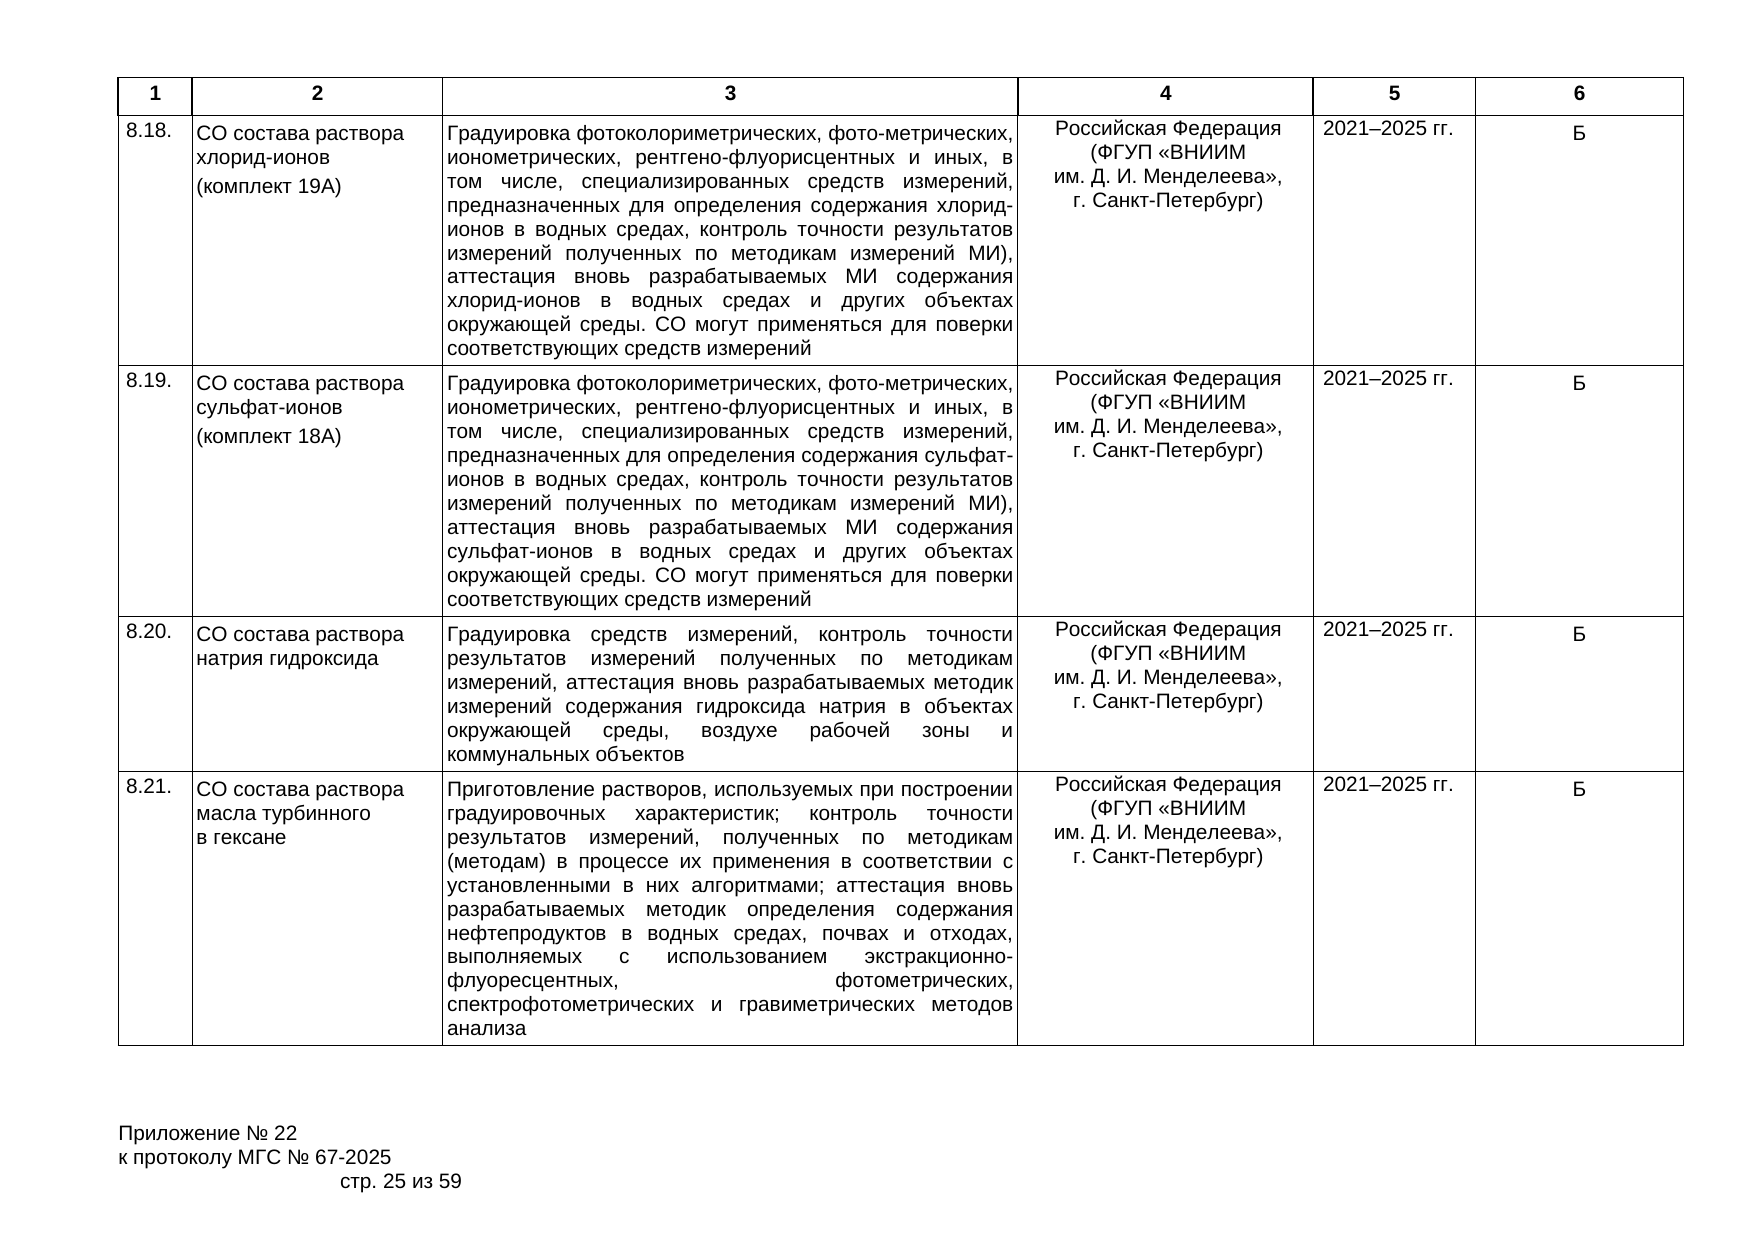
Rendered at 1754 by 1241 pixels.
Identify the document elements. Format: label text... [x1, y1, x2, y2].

table_header 3 [443, 78, 1017, 114]
table_cell Градуировка фотоколориметрических, фото-метрических, ионометрических, рентгено-флуорисцентных и иных, в том числе, специализированных средств измерений, предназначенных для определения содержания сульфат-ионов в водных средах, контроль точности результатов измерений полученных по методикам измерений МИ), аттестация вновь разрабатываемых МИ содержания сульфат-ионов в водных средах и других объектах окружающей среды. СО могут применяться для поверки соответствующих средств измерений [443, 366, 1017, 616]
table_cell Градуировка фотоколориметрических, фото-метрических, ионометрических, рентгено-флуорисцентных и иных, в том числе, специализированных средств измерений, предназначенных для определения содержания хлорид-ионов в водных средах, контроль точности результатов измерений полученных по методикам измерений МИ), аттестация вновь разрабатываемых МИ содержания хлорид-ионов в водных средах и других объектах окружающей среды. СО могут применяться для поверки соответствующих средств измерений [443, 116, 1017, 365]
table_cell [119, 617, 192, 771]
table_header 5 [1314, 78, 1475, 114]
table_cell СО состава раствора хлорид-ионов (комплект 19А) [193, 116, 442, 365]
table_header 1 [119, 78, 191, 114]
table_cell [119, 772, 192, 1045]
table_cell СО состава раствора масла турбинного в гексане [193, 772, 442, 1045]
table_header 6 [1476, 78, 1683, 114]
table_cell Приготовление растворов, используемых при построении градуировочных характеристик; контроль точности результатов измерений, полученных по методикам (методам) в процессе их применения в соответствии с установленными в них алгоритмами; аттестация вновь разрабатываемых методик определения содержания нефтепродуктов в водных средах, почвах и отходах, выполняемых с использованием экстракционно-флуоресцентных, фотометрических, спектрофотометрических и гравиметрических методов анализа [443, 772, 1017, 1045]
table_header 4 [1019, 78, 1312, 114]
table_cell 2021–2025 гг. [1314, 772, 1475, 1045]
table_cell [119, 116, 192, 365]
table_cell 2021–2025 гг. [1314, 366, 1475, 616]
table_cell Российская Федерация (ФГУП «ВНИИМ им. Д. И. Менделеева», г. Санкт-Петербург) [1018, 617, 1313, 771]
table_cell СО состава раствора сульфат-ионов (комплект 18А) [193, 366, 442, 616]
table_cell Градуировка средств измерений, контроль точности результатов измерений полученных по методикам измерений, аттестация вновь разрабатываемых методик измерений содержания гидроксида натрия в объектах окружающей среды, воздухе рабочей зоны и коммунальных объектов [443, 617, 1017, 771]
table_cell СО состава раствора натрия гидроксида [193, 617, 442, 771]
table_cell [119, 366, 192, 616]
table_cell 2021–2025 гг. [1314, 116, 1475, 365]
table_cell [1018, 772, 1313, 1045]
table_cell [1018, 116, 1313, 365]
table_cell 2021–2025 гг. [1314, 617, 1475, 771]
table_header 2 [193, 78, 442, 114]
table_cell Б [1476, 772, 1683, 1045]
table_cell Российская Федерация (ФГУП «ВНИИМ им. Д. И. Менделеева», г. Санкт-Петербург) [1018, 366, 1313, 616]
table_cell Б [1476, 366, 1683, 616]
table_cell Б [1476, 617, 1683, 771]
table_cell Б [1476, 116, 1683, 365]
